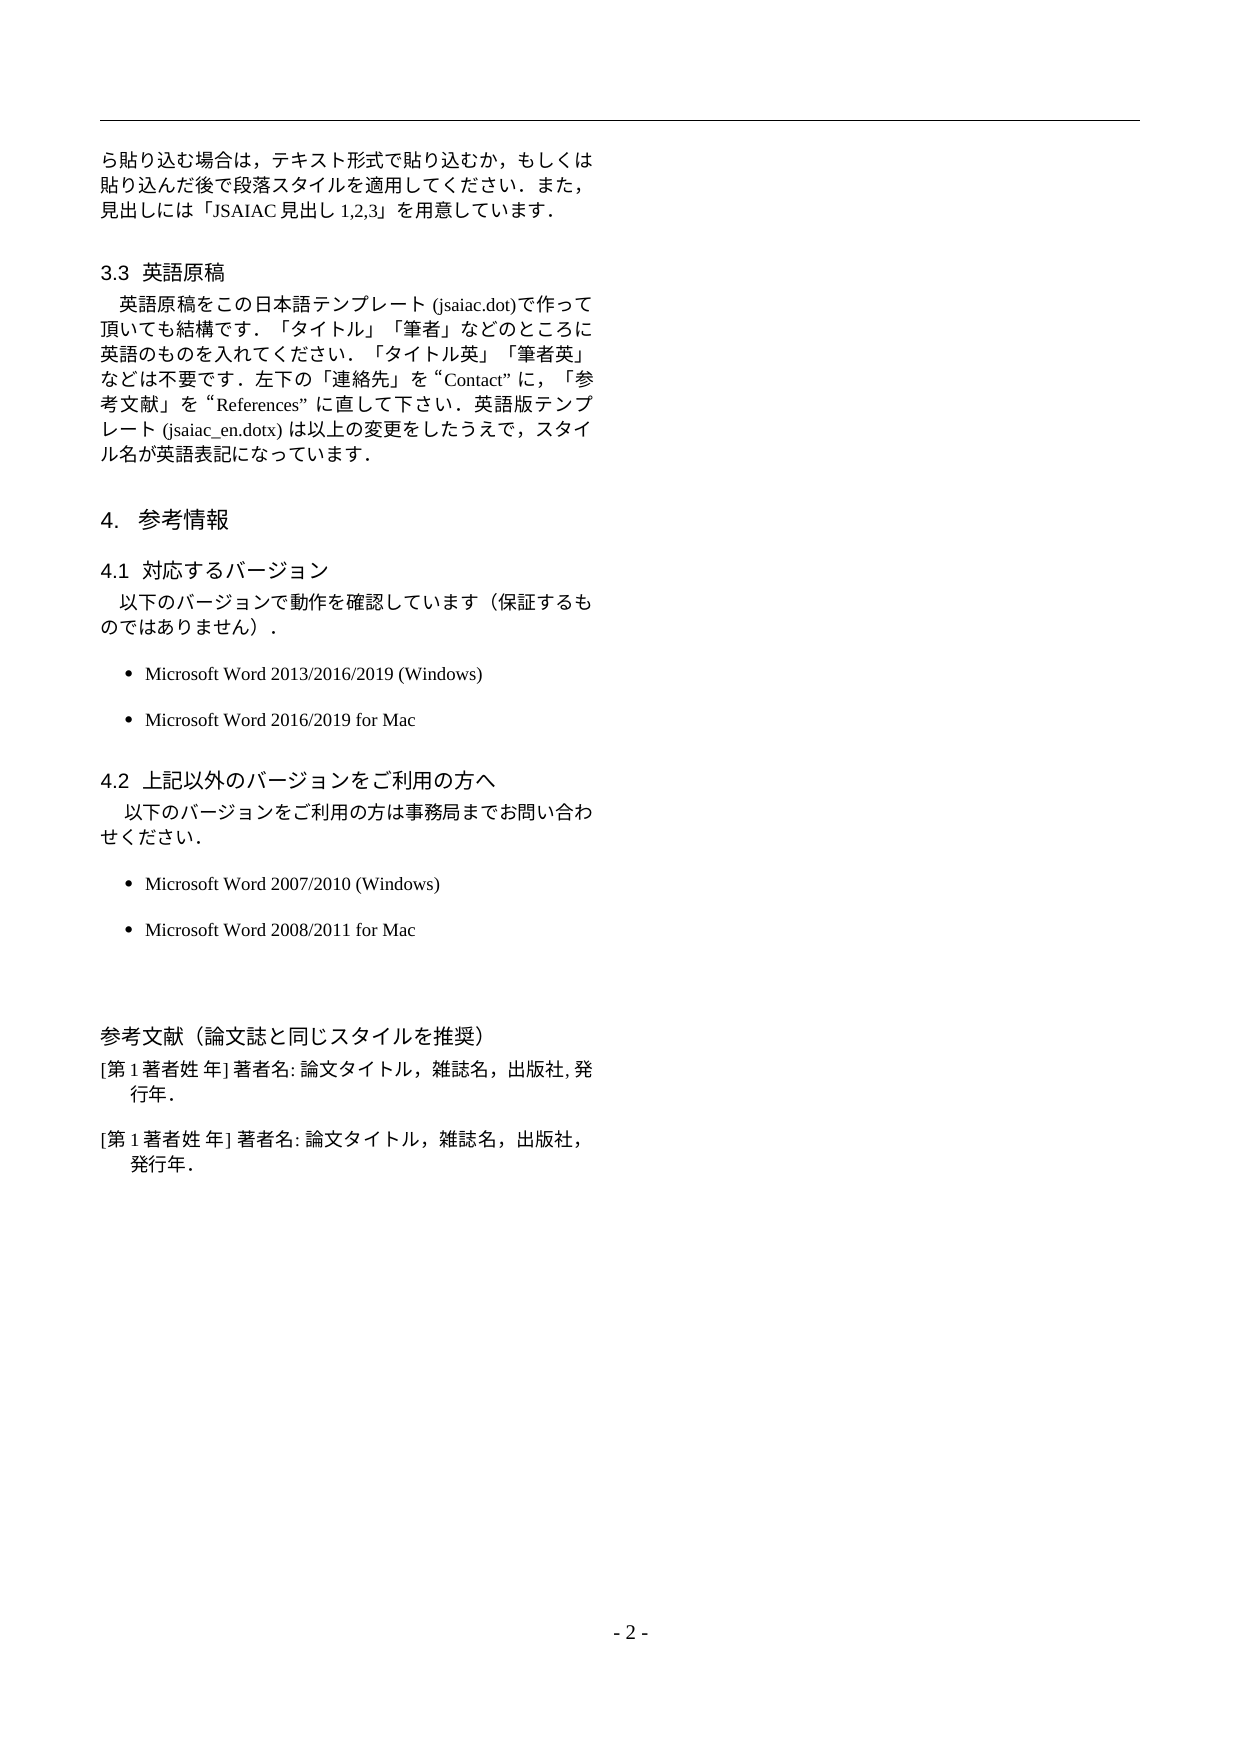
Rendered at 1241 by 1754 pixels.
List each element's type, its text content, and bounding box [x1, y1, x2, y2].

text 参考情報 [100, 508, 593, 533]
text [第1著者姓 年] 著者名: 論文タイトル，雑誌名，出版社, 発行年． [100, 1056, 593, 1106]
text Microsoft Word 2016/2019 for Mac [125, 706, 593, 731]
text 本文となる文章には（「標準」ではなく）「JSAIAC本文」スタイルを適用してください．既存 Word ファイルから貼り込む場合は，テキスト形式で貼り込むか，もしくは貼り込んだ後で段落スタイルを適用してください．また，見出しには「JSAIAC見出し1,2,3」を用意しています． [100, 148, 593, 223]
text 対応するバージョン [100, 558, 593, 583]
text 参考文献（論文誌と同じスタイルを推奨） [100, 1025, 593, 1050]
text Microsoft Word 2013/2016/2019 (Windows) [125, 660, 593, 685]
text 以下のバージョンをご利用の方は事務局までお問い合わせください． [100, 800, 593, 850]
text 英語原稿をこの日本語テンプレート (jsaiac.dot)で作って頂いても結構です．「タイトル」「筆者」などのところに英語のものを入れてください．「タイトル英」「筆者英」などは不要です．左下の「連絡先」を “Contact” に，「参考文献」を “References” に直して下さい．英語版テンプレート (jsaiac_en.dotx) は以上の変更をしたうえで，スタイル名が英語表記になっています． [100, 291, 593, 466]
text 上記以外のバージョンをご利用の方へ [100, 768, 593, 793]
text Microsoft Word 2008/2011 for Mac [125, 916, 593, 941]
text [第1著者姓 年] 著者名: 論文タイトル，雑誌名，出版社，発行年． [100, 1127, 593, 1177]
text 英語原稿 [100, 260, 593, 285]
text 以下のバージョンで動作を確認しています（保証するものではありません）． [100, 589, 593, 639]
text Microsoft Word 2007/2010 (Windows) [125, 871, 593, 896]
